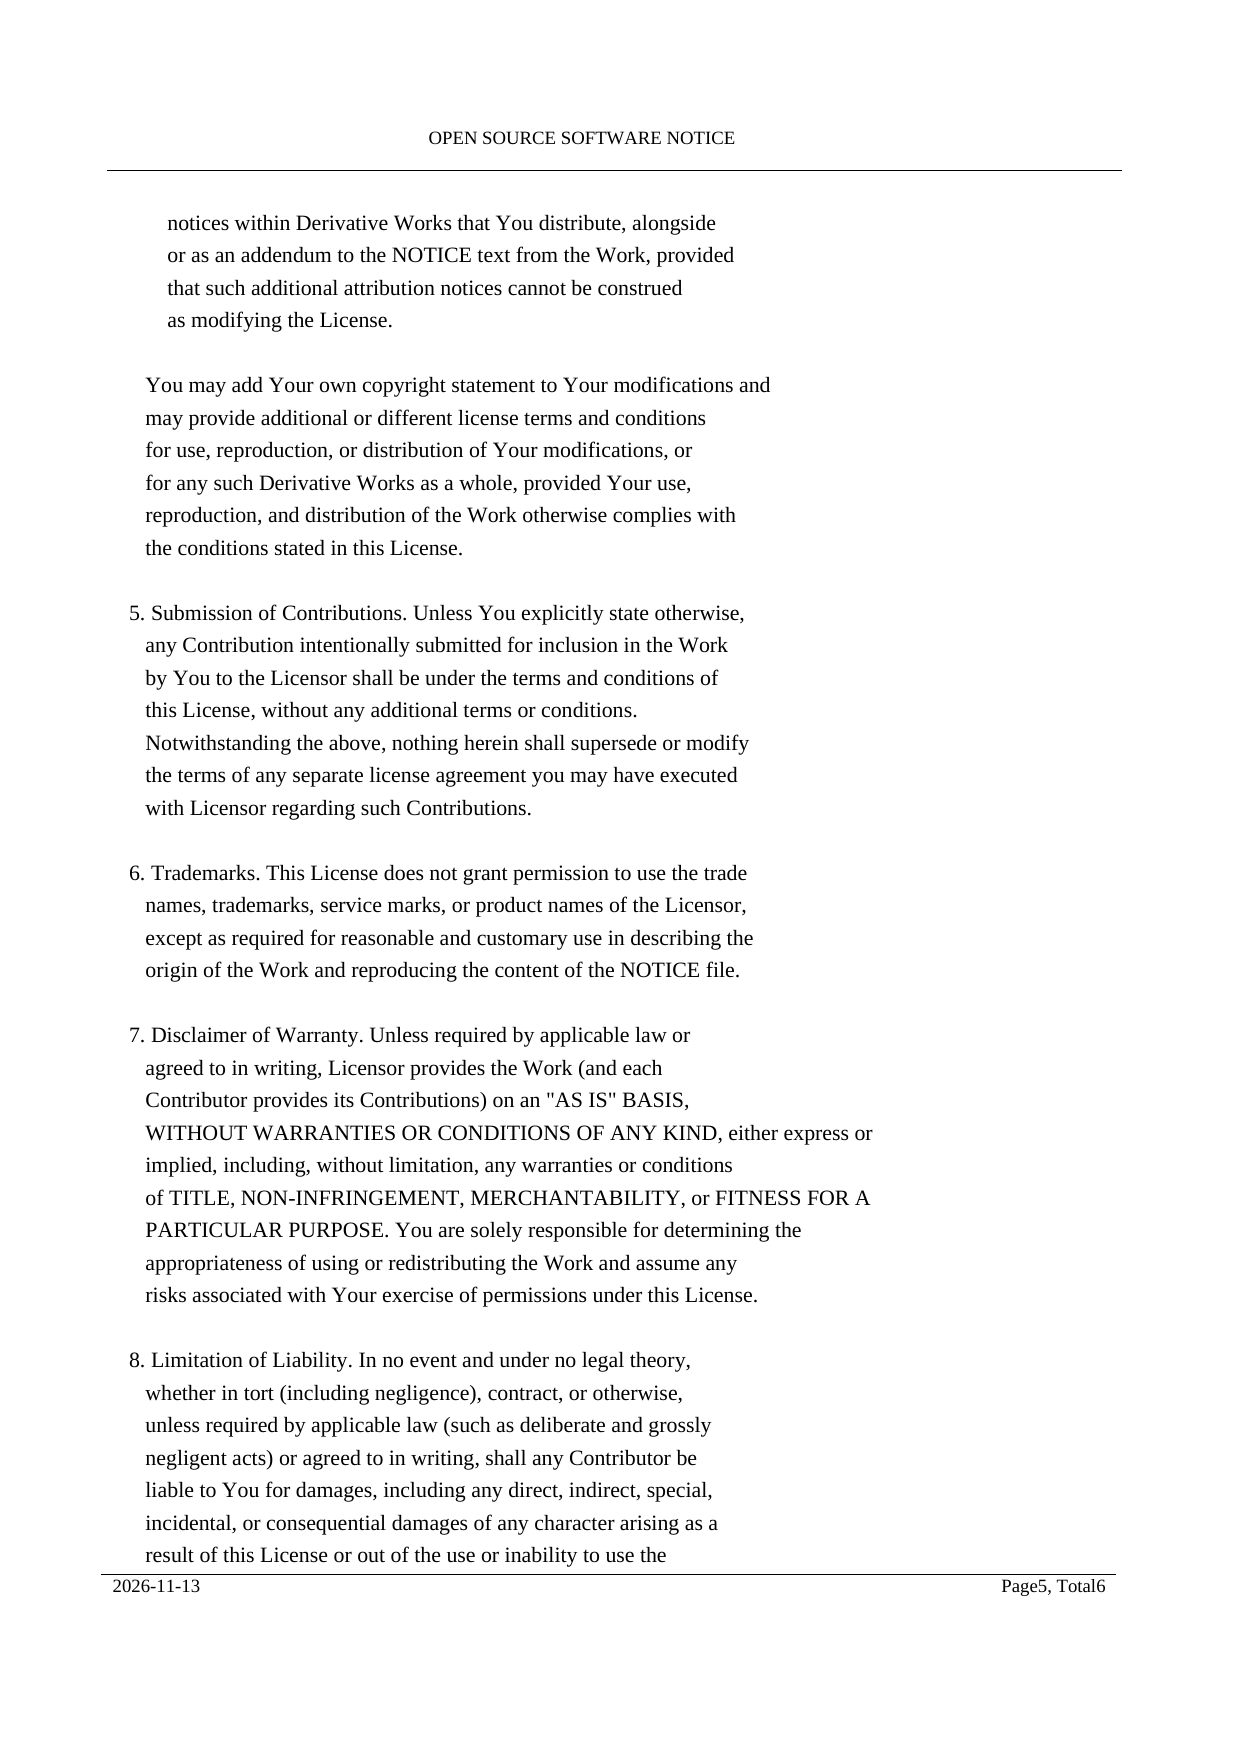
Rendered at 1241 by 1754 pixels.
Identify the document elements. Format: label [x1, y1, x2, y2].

text [112, 206, 1128, 1571]
